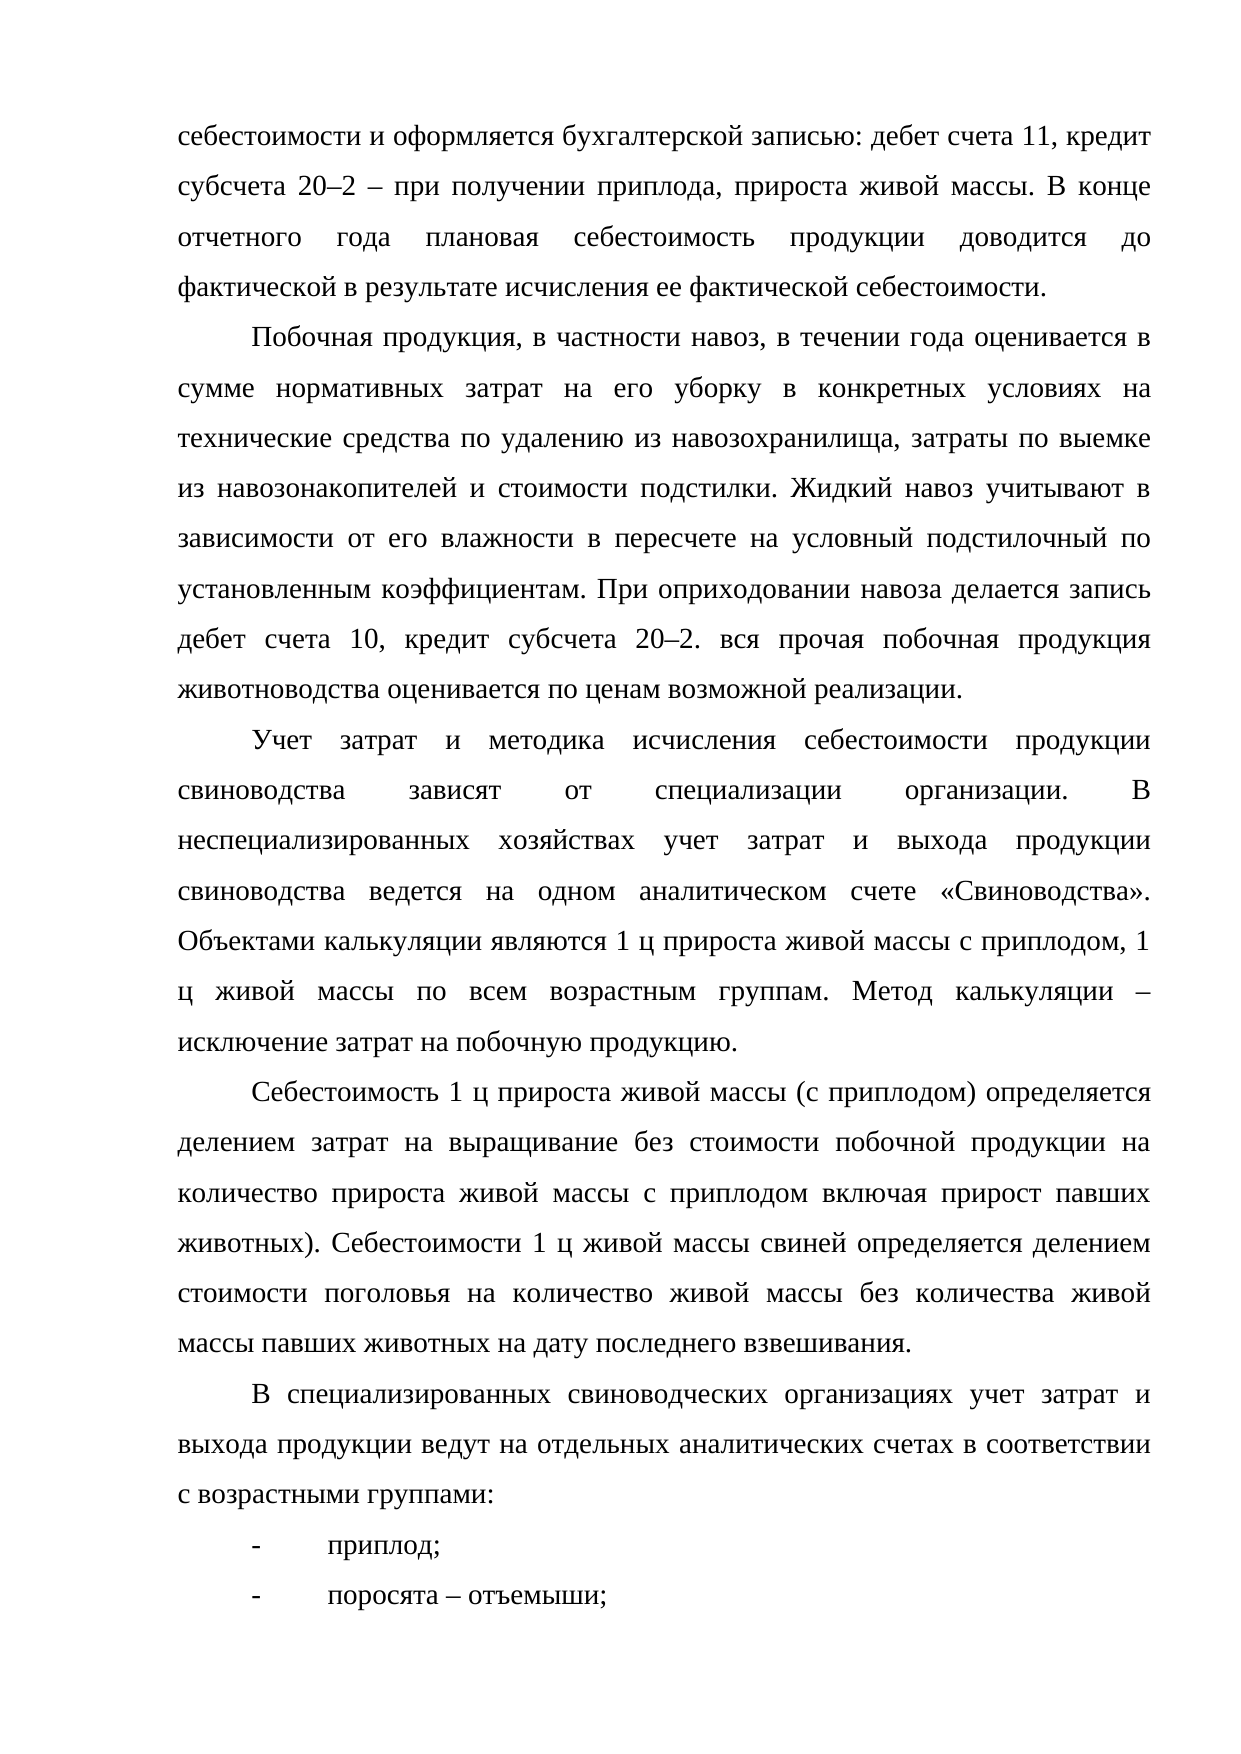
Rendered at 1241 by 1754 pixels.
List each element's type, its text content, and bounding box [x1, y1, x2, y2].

list приплод; [177, 1527, 1152, 1560]
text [177, 118, 1152, 303]
text В специализированных свиноводческих организациях учет затрат и выхода продукции ведут на отдельных аналитических счетах в соответствии с возрастными группами: [177, 1376, 1152, 1510]
text Себестоимость 1 ц прироста живой массы (с приплодом) определяется делением затрат на выращивание без стоимости побочной продукции на количество прироста живой массы с приплодом включая прирост павших животных). Себестоимости 1 ц живой массы свиней определяется делением стоимости поголовья на количество живой массы без количества живой массы павших животных на дату последнего взвешивания. [177, 1074, 1152, 1359]
list поросята – отъемыши; [177, 1577, 1152, 1611]
text Учет затрат и методика исчисления себестоимости продукции свиноводства зависят от специализации организации. В неспециализированных хозяйствах учет затрат и выхода продукции свиноводства ведется на одном аналитическом счете «Свиноводства». Объектами калькуляции являются 1 ц прироста живой массы с приплодом, 1 ц живой массы по всем возрастным группам. Метод калькуляции – исключение затрат на побочную продукцию. [177, 722, 1152, 1057]
text Побочная продукция, в частности навоз, в течении года оценивается в сумме нормативных затрат на его уборку в конкретных условиях на технические средства по удалению из навозохранилища, затраты по выемке из навозонакопителей и стоимости подстилки. Жидкий навоз учитывают в зависимости от его влажности в пересчете на условный подстилочный по установленным коэффициентам. При оприходовании навоза делается запись дебет счета 10, кредит субсчета 20–2. вся прочая побочная продукция животноводства оценивается по ценам возможной реализации. [177, 319, 1152, 705]
